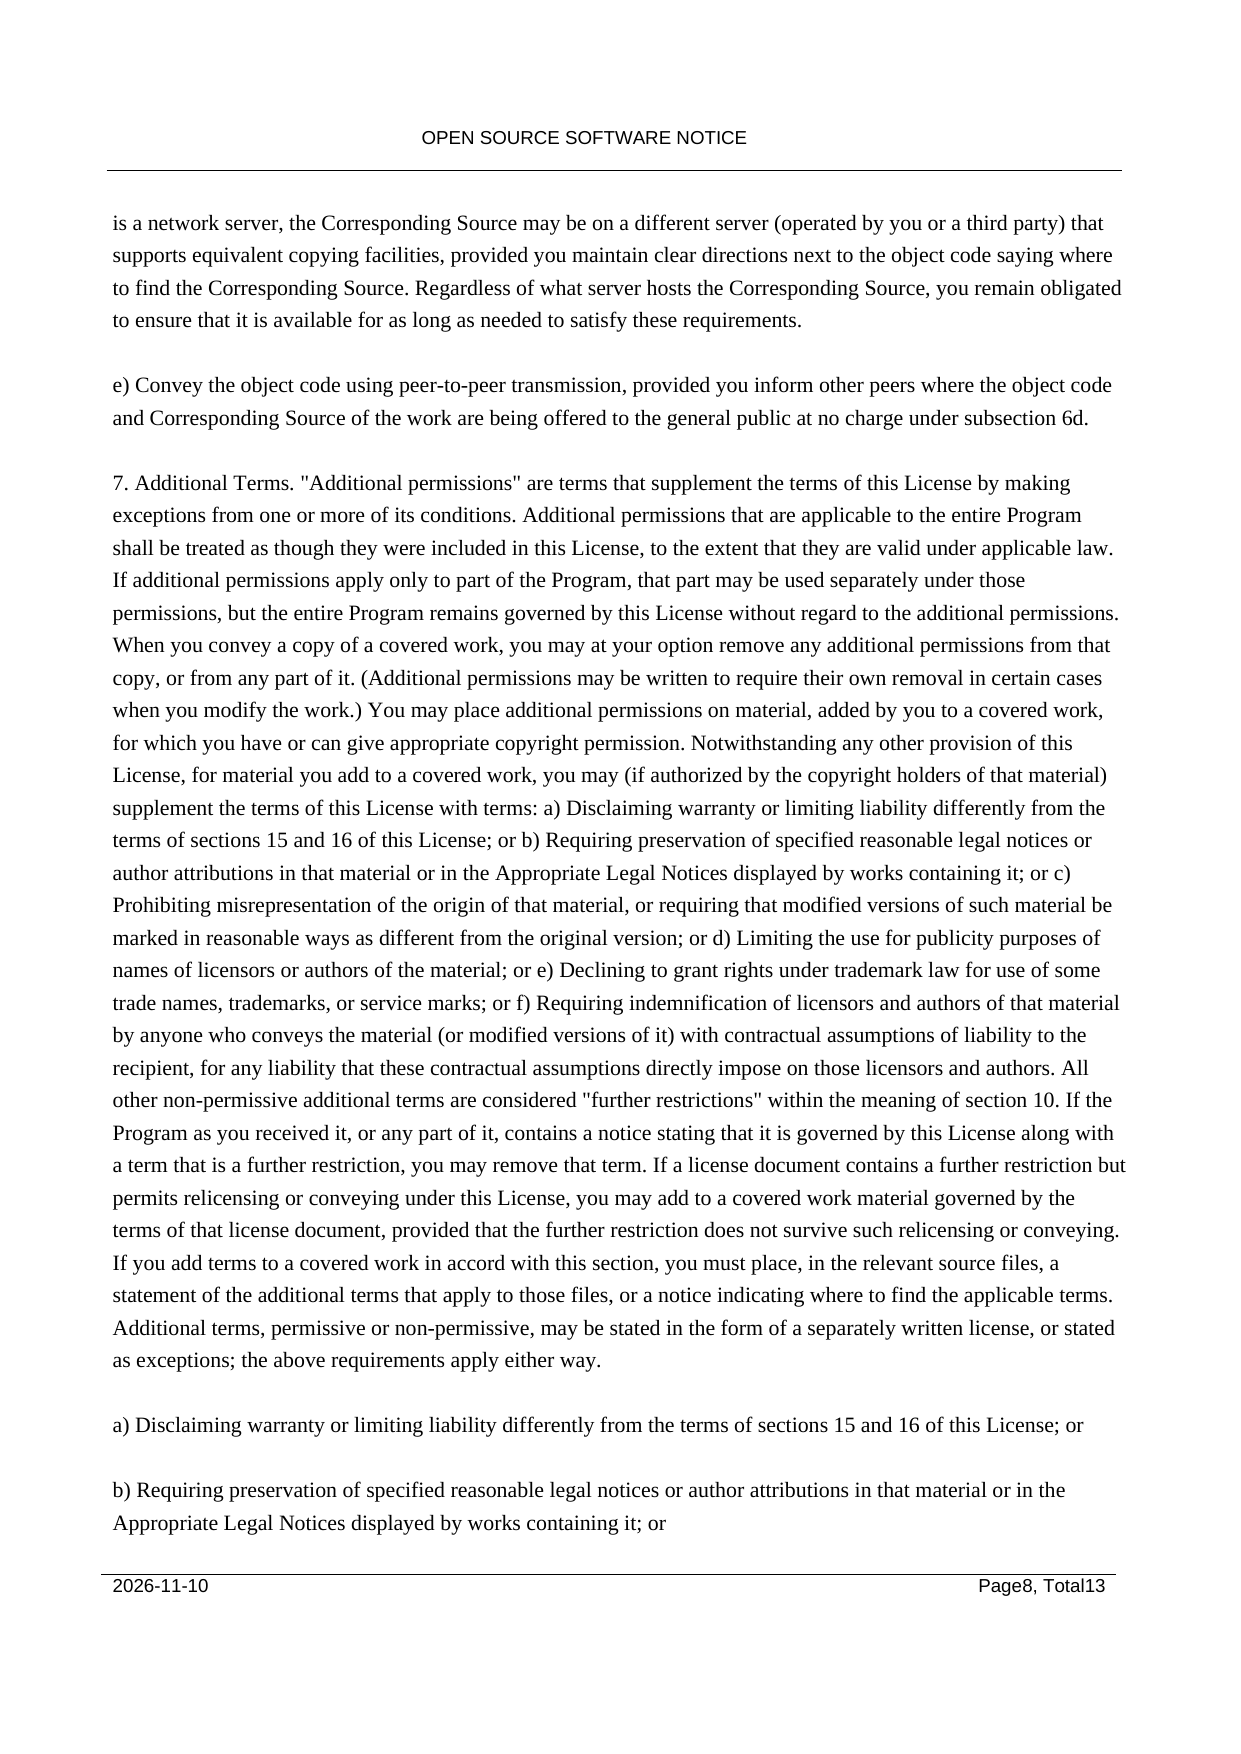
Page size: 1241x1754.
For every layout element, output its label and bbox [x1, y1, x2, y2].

text [112, 206, 1128, 1539]
